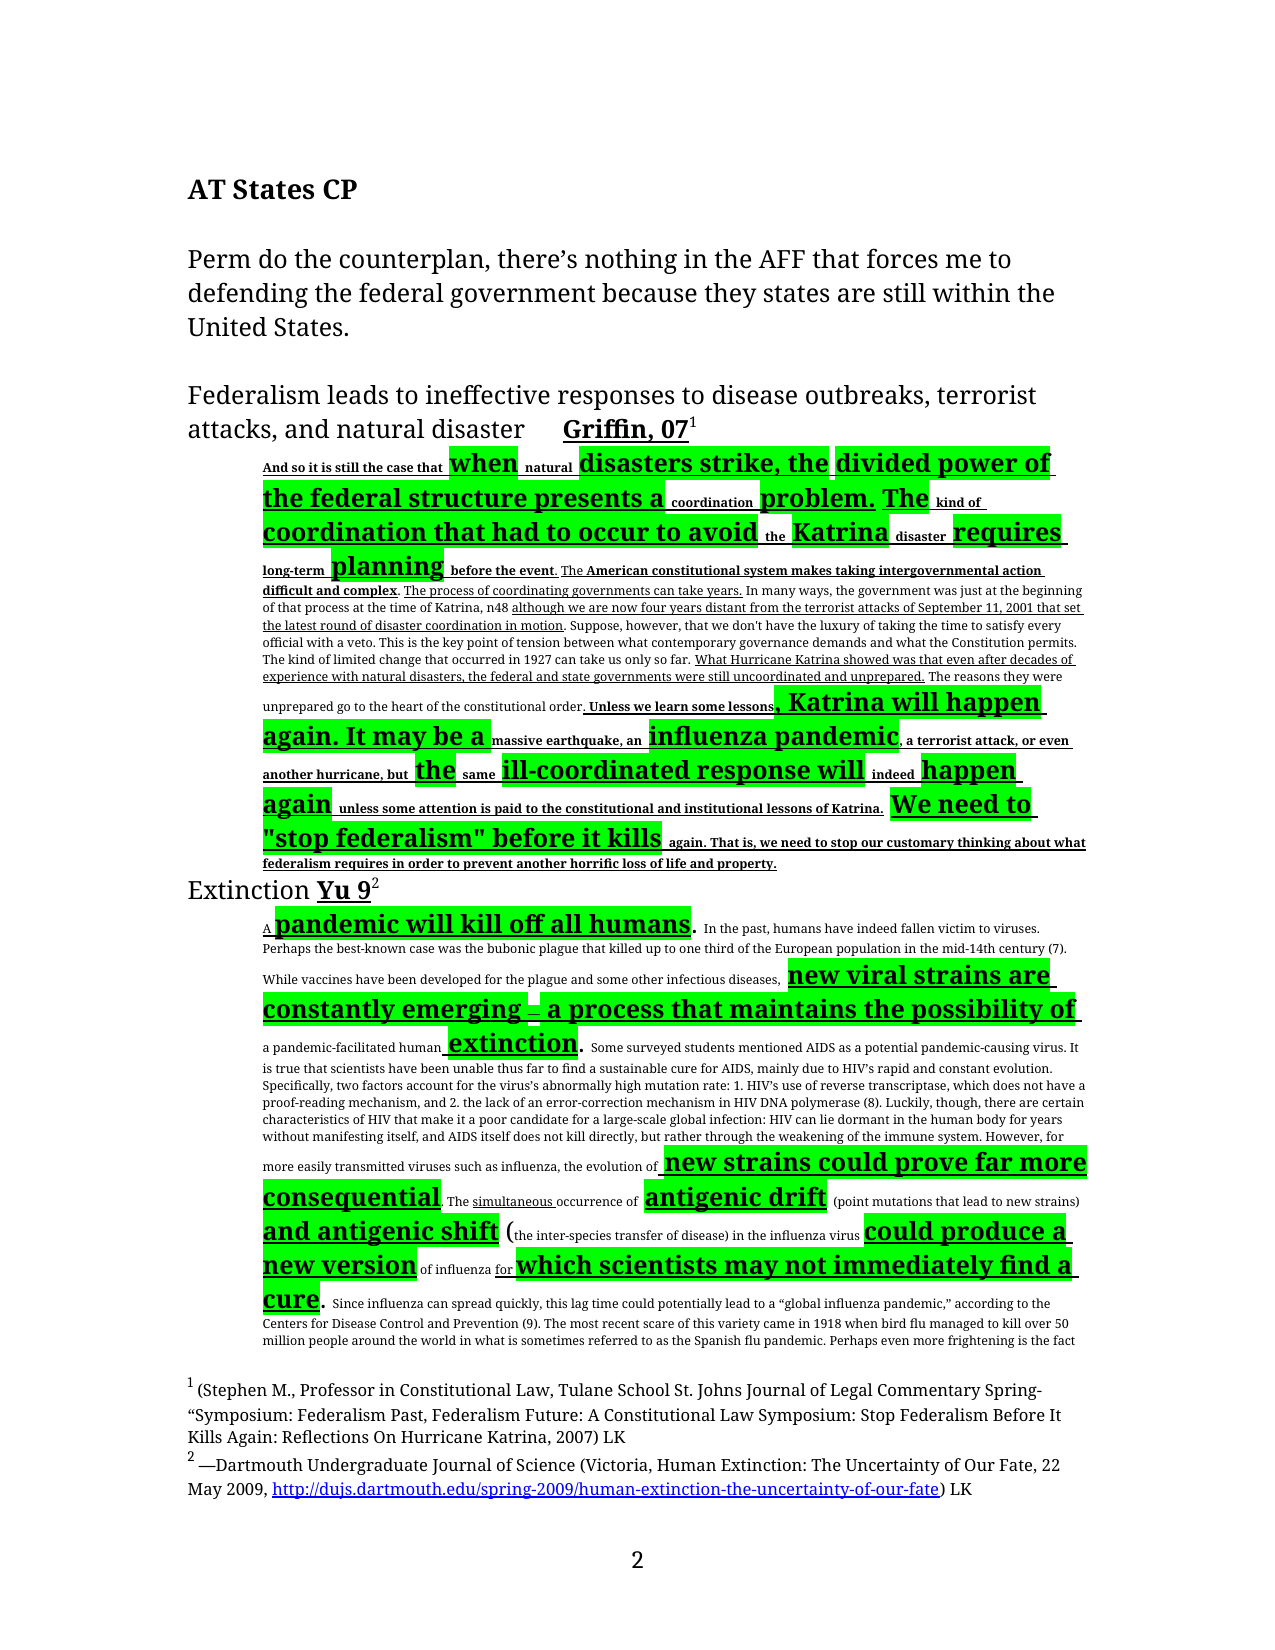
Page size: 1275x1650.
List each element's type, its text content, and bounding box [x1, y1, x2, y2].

subtitle AT States CP [187, 171, 1087, 208]
text Federalism leads to ineffective responses to disease outbreaks, terrorist attacks, and natural disaster Griffin, 07 [187, 378, 1087, 446]
text And so it is still the case that when natural disasters strike, the divided power of the federal structure presents a coordination problem. The kind of coordination that had to occur to avoid the Katrina disaster requires long-term planning before the event. The American constitutional system makes taking intergovernmental action difficult and complex. The process of coordinating governments can take years. In many ways, the government was just at the beginning of that process at the time of Katrina, n48 although we are now four years distant from the terrorist attacks of September 11, 2001 that set the latest round of disaster coordination in motion. Suppose, however, that we don't have the luxury of taking the time to satisfy every official with a veto. This is the key point of tension between what contemporary governance demands and what the Constitution permits. The kind of limited change that occurred in 1927 can take us only so far. What Hurricane Katrina showed was that even after decades of experience with natural disasters, the federal and state governments were still uncoordinated and unprepared. The reasons they were unprepared go to the heart of the constitutional order. Unless we learn some lessons, Katrina will happen again. It may be a massive earthquake, an influenza pandemic, a terrorist attack, or even another hurricane, but the same ill-coordinated response will indeed happen again unless some attention is paid to the constitutional and institutional lessons of Katrina. We need to "stop federalism" before it kills again. That is, we need to stop our customary thinking about what federalism requires in order to prevent another horrific loss of life and property. [262, 446, 1087, 872]
text Extinction Yu 9 [187, 872, 1087, 906]
text Perm do the counterplan, there’s nothing in the AFF that forces me to defending the federal government because they states are still within the United States. [187, 242, 1087, 344]
